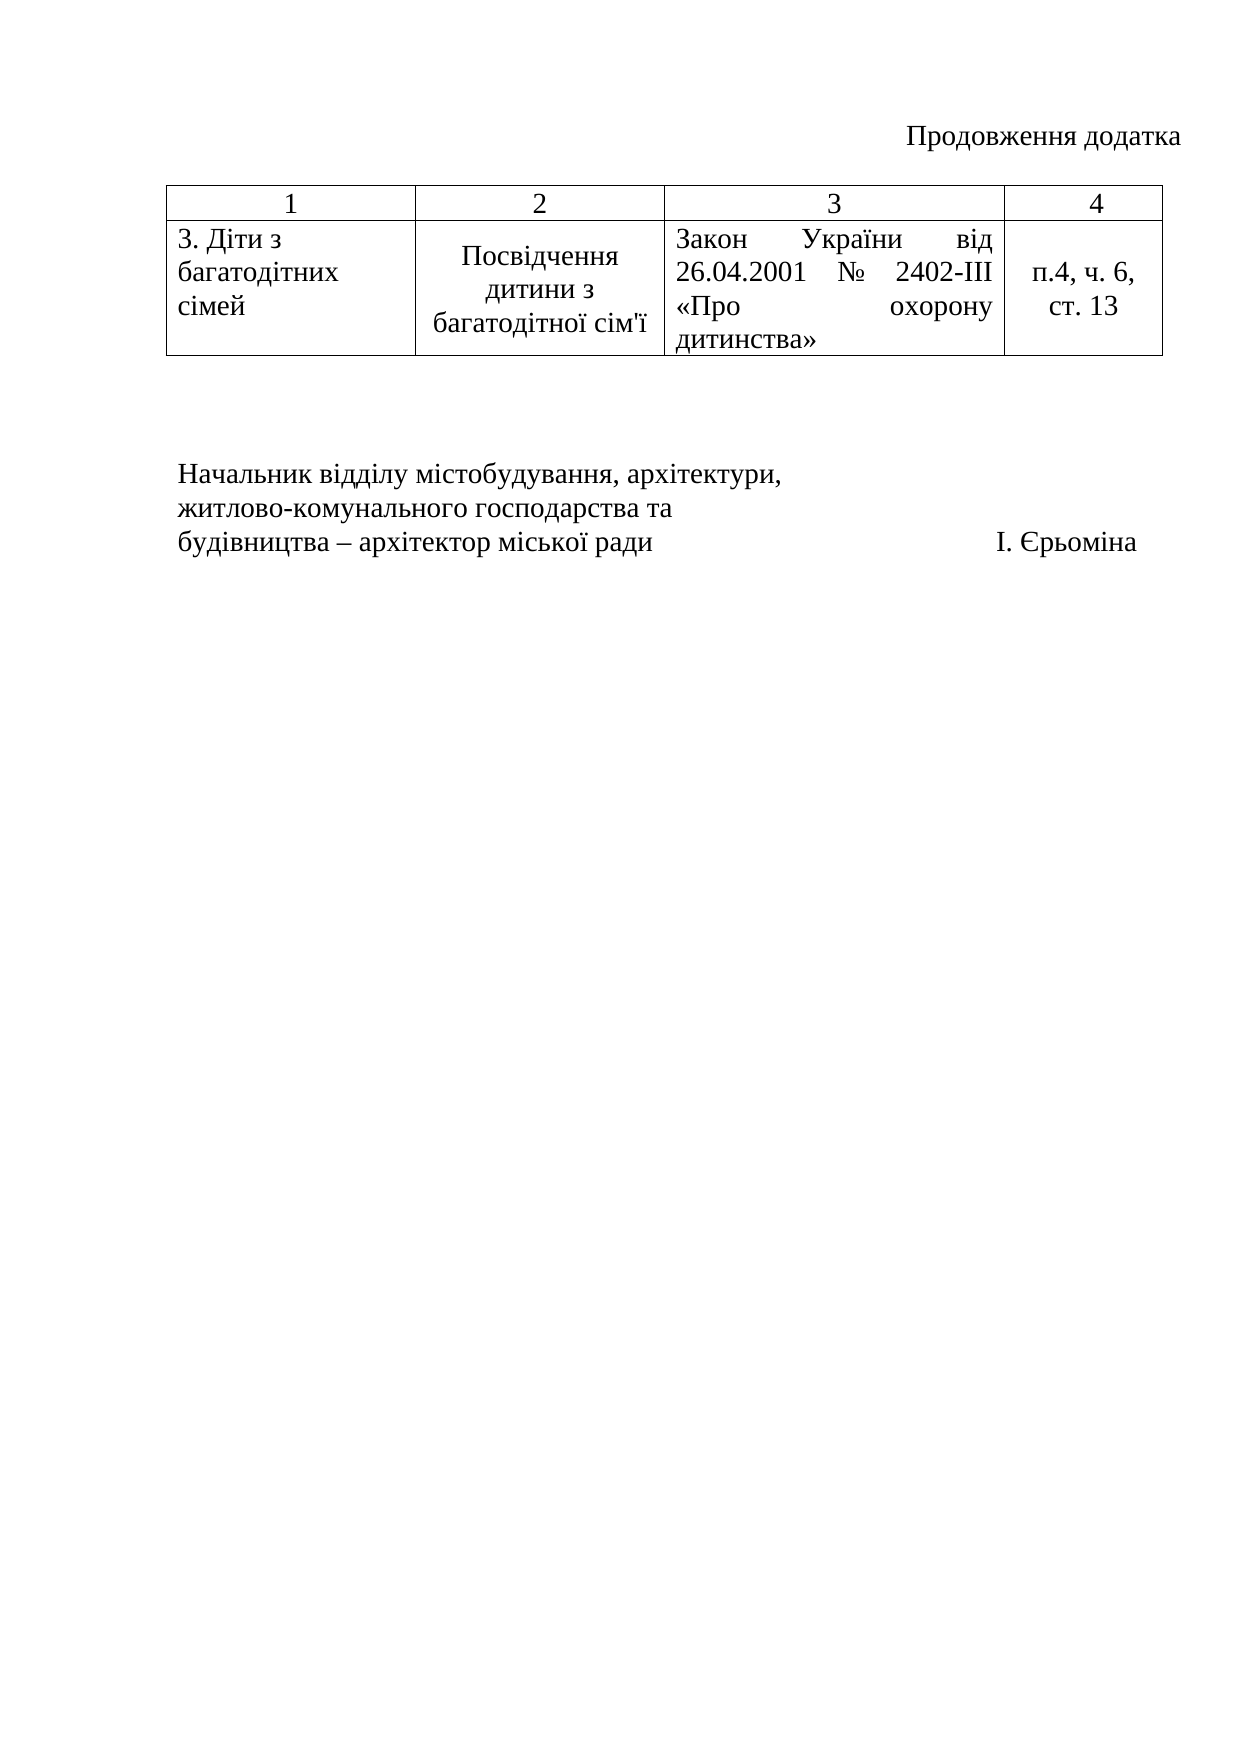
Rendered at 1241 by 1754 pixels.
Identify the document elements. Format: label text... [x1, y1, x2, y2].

table_header 1 [167, 186, 415, 220]
text Начальник відділу містобудування, архітектури, [177, 457, 1181, 490]
table_cell Закон України від 26.04.2001 № 2402-ІІІ «Про охорону дитинства» [665, 221, 1004, 355]
table_cell 3. Діти з багатодітних сімей [167, 221, 415, 355]
text Продовження додатка [177, 118, 1181, 152]
text житлово-комунального господарства та [177, 490, 1181, 524]
text будівництва – архітектор міської ради І. Єрьоміна [177, 524, 1181, 557]
table_header 2 [416, 186, 664, 220]
table_header 3 [665, 186, 1004, 220]
table_header 4 [1005, 186, 1162, 220]
table_cell п.4, ч. 6, ст. 13 [1005, 221, 1162, 355]
table_cell Посвідчення дитини з багатодітної сім'ї [416, 221, 664, 355]
